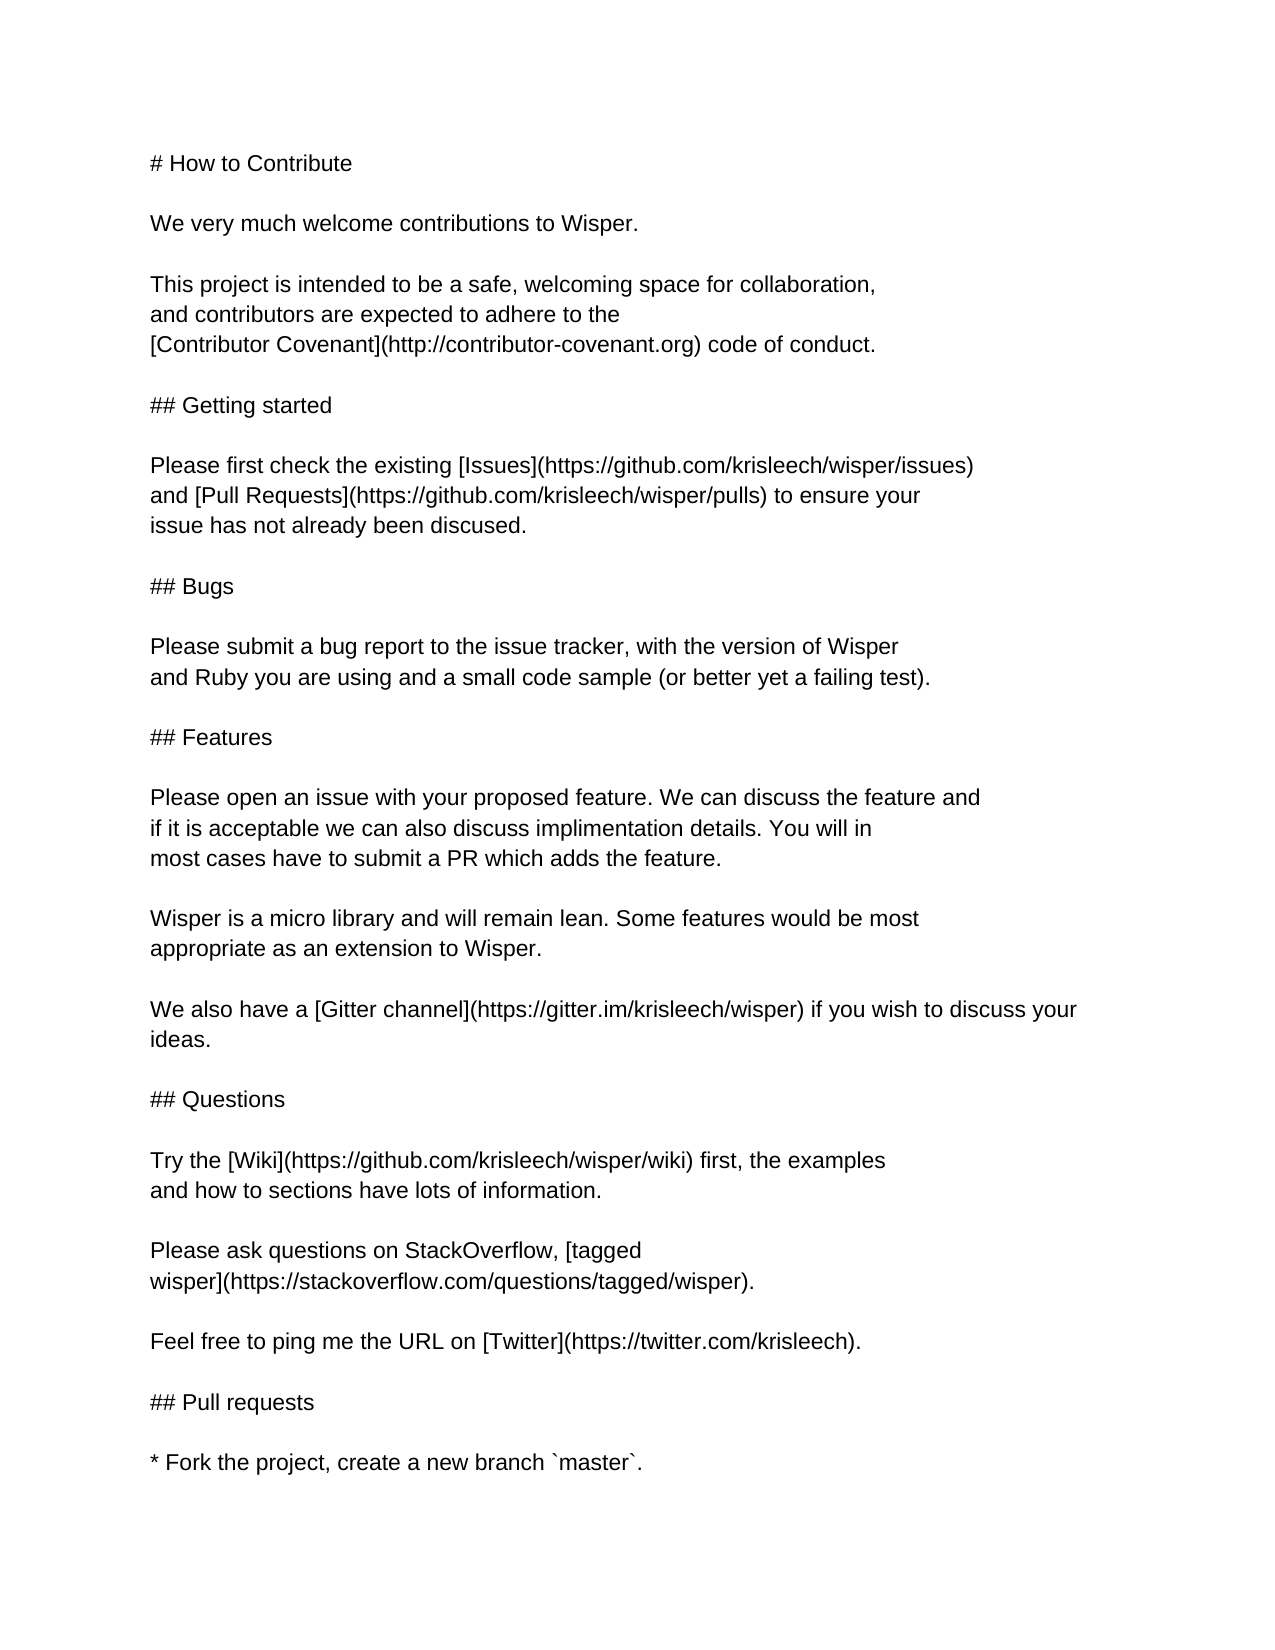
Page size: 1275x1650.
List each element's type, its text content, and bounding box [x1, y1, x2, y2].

text if it is acceptable we can also discuss implimentation details. You will in [150, 814, 1125, 841]
text [Contributor Covenant](http://contributor-covenant.org) code of conduct. [150, 331, 1125, 358]
text ## Pull requests [150, 1388, 1125, 1415]
text ## Features [150, 724, 1125, 750]
text and [Pull Requests](https://github.com/krisleech/wisper/pulls) to ensure your [150, 482, 1125, 509]
text We very much welcome contributions to Wisper. [150, 210, 1125, 237]
text We also have a [Gitter channel](https://gitter.im/krisleech/wisper) if you wish to discuss your ideas. [150, 996, 1125, 1052]
text appropriate as an extension to Wisper. [150, 935, 1125, 962]
text * Fork the project, create a new branch `master`. [150, 1449, 1125, 1475]
text ## Bugs [150, 573, 1125, 599]
text This project is intended to be a safe, welcoming space for collaboration, [150, 271, 1125, 297]
text and how to sections have lots of information. [150, 1177, 1125, 1203]
text Please submit a bug report to the issue tracker, with the version of Wisper [150, 633, 1125, 660]
text issue has not already been discused. [150, 512, 1125, 539]
text Try the [Wiki](https://github.com/krisleech/wisper/wiki) first, the examples [150, 1147, 1125, 1173]
text Please first check the existing [Issues](https://github.com/krisleech/wisper/issues) [150, 452, 1125, 478]
text Please open an issue with your proposed feature. We can discuss the feature and [150, 784, 1125, 811]
text Please ask questions on StackOverflow, [tagged wisper](https://stackoverflow.com/questions/tagged/wisper). [150, 1237, 1125, 1294]
text Wisper is a micro library and will remain lean. Some features would be most [150, 905, 1125, 932]
text ## Getting started [150, 392, 1125, 418]
text and contributors are expected to adhere to the [150, 301, 1125, 327]
text Feel free to ping me the URL on [Twitter](https://twitter.com/krisleech). [150, 1328, 1125, 1354]
text ## Questions [150, 1086, 1125, 1113]
text most cases have to submit a PR which adds the feature. [150, 845, 1125, 871]
text and Ruby you are using and a small code sample (or better yet a failing test). [150, 663, 1125, 690]
text # How to Contribute [150, 150, 1125, 176]
